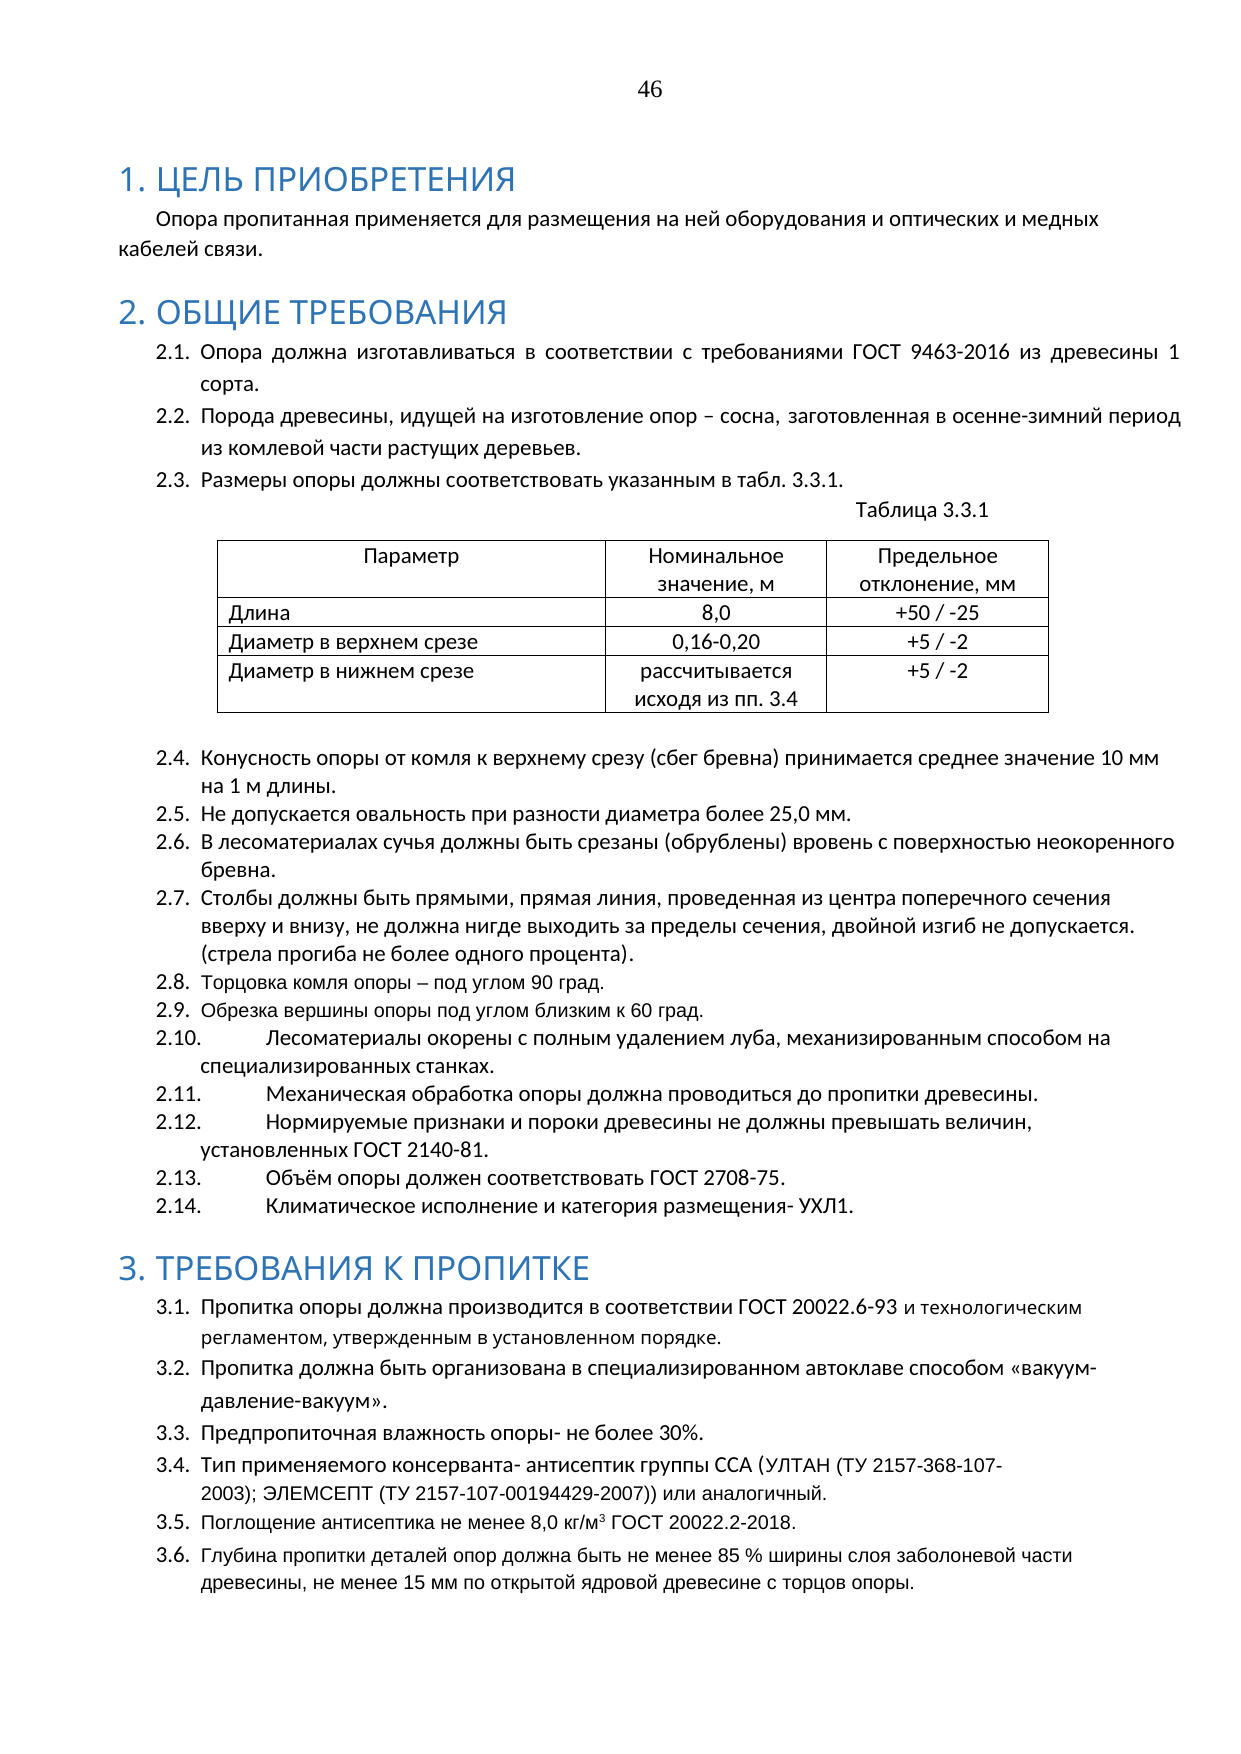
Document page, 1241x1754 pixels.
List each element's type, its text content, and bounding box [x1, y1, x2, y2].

table_cell Диаметр в верхнем срезе [218, 627, 605, 655]
list Размеры опоры должны соответствовать указанным в табл. 3.3.1. [156, 466, 1181, 494]
list Пропитка опоры должна производится в соответствии ГОСТ 20022.6-93 и технологическим регламентом, утвержденным в установленном порядке. [156, 1292, 1181, 1350]
list Торцовка комля опоры – под углом 90 град. [156, 967, 1181, 995]
list Конусность опоры от комля к верхнему срезу (сбег бревна) принимается среднее значение 10 мм на 1 м длины. [156, 743, 1181, 799]
table_header Номинальное значение, м [606, 541, 826, 597]
list Механическая обработка опоры должна проводиться до пропитки древесины. [155, 1079, 1181, 1107]
list Обрезка вершины опоры под углом близким к 60 град. [156, 995, 1181, 1023]
list Нормируемые признаки и пороки древесины не должны превышать величин, установленных ГОСТ 2140-81. [155, 1107, 1181, 1163]
list Столбы должны быть прямыми, прямая линия, проведенная из центра поперечного сечения вверху и внизу, не должна нигде выходить за пределы сечения, двойной изгиб не допускается. (стрела прогиба не более одного процента). [156, 883, 1181, 967]
list В лесоматериалах сучья должны быть срезаны (обрублены) вровень с поверхностью неокоренного бревна. [156, 827, 1181, 883]
list Пропитка должна быть организована в специализированном автоклаве способом «вакуум-давление-вакуум». [156, 1353, 1181, 1414]
table_cell Диаметр в нижнем срезе [218, 656, 605, 712]
text Таблица 3.3.1 [791, 495, 1181, 523]
list Поглощение антисептика не менее 8,0 кг/м3 ГОСТ 20022.2-2018. [156, 1507, 1181, 1536]
table_cell рассчитывается исходя из пп. 3.4 [606, 656, 826, 712]
list Порода древесины, идущей на изготовление опор – сосна, заготовленная в осенне-зимний период из комлевой части растущих деревьев. [156, 401, 1181, 461]
list Объём опоры должен соответствовать ГОСТ 2708-75. [155, 1163, 1181, 1191]
list Климатическое исполнение и категория размещения- УХЛ1. [155, 1191, 1181, 1219]
table_cell 0,16-0,20 [606, 627, 826, 655]
list Опора должна изготавливаться в соответствии с требованиями ГОСТ 9463-2016 из древесины 1 сорта. [155, 337, 1181, 397]
table_cell 8,0 [606, 598, 826, 626]
table_header Предельное отклонение, мм [827, 541, 1048, 597]
list ОБЩИЕ ТРЕБОВАНИЯ [118, 289, 1181, 334]
table_cell +50 / -25 [827, 598, 1048, 626]
list ТРЕБОВАНИЯ К ПРОПИТКЕ [118, 1244, 1181, 1290]
text Опора пропитанная применяется для размещения на ней оборудования и оптических и медных кабелей связи. [118, 204, 1181, 262]
list Предпропиточная влажность опоры- не более 30%. [156, 1418, 1181, 1446]
table_header Параметр [218, 541, 605, 597]
table_cell +5 / -2 [827, 656, 1048, 712]
list Тип применяемого консерванта- антисептик группы ССА (УЛТАН (ТУ 2157-368-107-2003); ЭЛЕМСЕПТ (ТУ 2157-107-00194429-2007)) или аналогичный. [156, 1450, 1181, 1504]
list Глубина пропитки деталей опор должна быть не менее 85 % ширины слоя заболоневой части древесины, не менее 15 мм по открытой ядровой древесине с торцов опоры. [156, 1540, 1181, 1594]
list Лесоматериалы окорены с полным удалением луба, механизированным способом на специализированных станках. [155, 1023, 1181, 1079]
list Не допускается овальность при разности диаметра более 25,0 мм. [156, 799, 1181, 827]
table_cell Длина [218, 598, 605, 626]
list ЦЕЛЬ ПРИОБРЕТЕНИЯ [118, 156, 1181, 202]
table_cell +5 / -2 [827, 627, 1048, 655]
